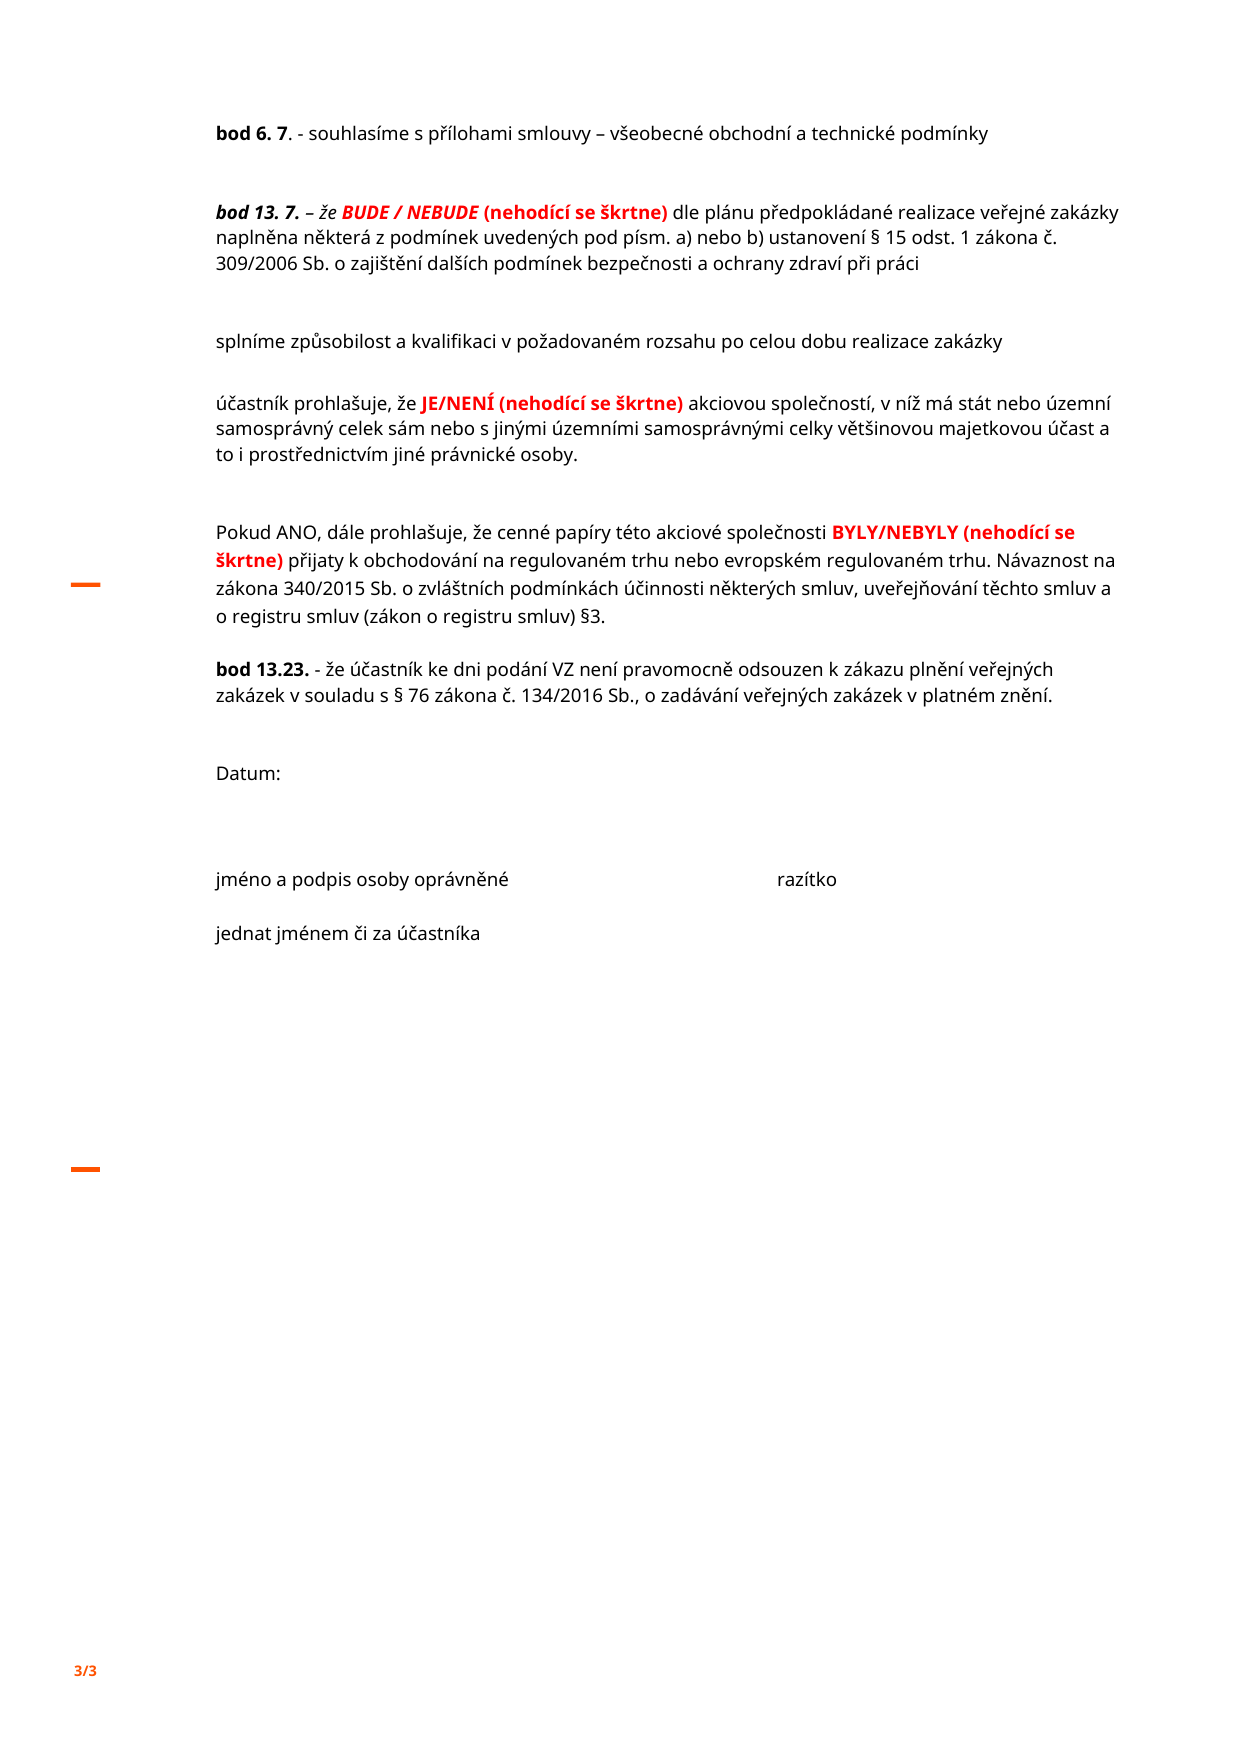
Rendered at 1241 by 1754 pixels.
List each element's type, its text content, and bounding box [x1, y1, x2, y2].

text Pokud ANO, dále prohlašuje, že cenné papíry této akciové společnosti BYLY/NEBYLY (nehodící se škrtne) přijaty k obchodování na regulovaném trhu nebo evropském regulovaném trhu. Návaznost na zákona 340/2015 Sb. o zvláštních podmínkách účinnosti některých smluv, uveřejňování těchto smluv a o registru smluv (zákon o registru smluv) §3. [216, 519, 1122, 629]
text bod 6. 7. - souhlasíme s přílohami smlouvy – všeobecné obchodní a technické podmínky [216, 121, 1122, 146]
text Datum: [216, 761, 1122, 786]
text splníme způsobilost a kvalifikaci v požadovaném rozsahu po celou dobu realizace zakázky [216, 329, 1122, 354]
text bod 13. 7. – že BUDE / NEBUDE (nehodící se škrtne) dle plánu předpokládané realizace veřejné zakázky naplněna některá z podmínek uvedených pod písm. a) nebo b) ustanovení § 15 odst. 1 zákona č. 309/2006 Sb. o zajištění dalších podmínek bezpečnosti a ochrany zdraví při práci [216, 199, 1122, 276]
text jméno a podpis osoby oprávněné razítko [216, 867, 1122, 892]
text účastník prohlašuje, že JE/NENÍ (nehodící se škrtne) akciovou společností, v níž má stát nebo územní samosprávný celek sám nebo s jinými územními samosprávnými celky většinovou majetkovou účast a to i prostřednictvím jiné právnické osoby. [216, 390, 1122, 467]
text bod 13.23. - že účastník ke dni podání VZ není pravomocně odsouzen k zákazu plnění veřejných zakázek v souladu s § 76 zákona č. 134/2016 Sb., o zadávání veřejných zakázek v platném znění. [216, 657, 1122, 708]
text jednat jménem či za účastníka [216, 920, 1122, 945]
